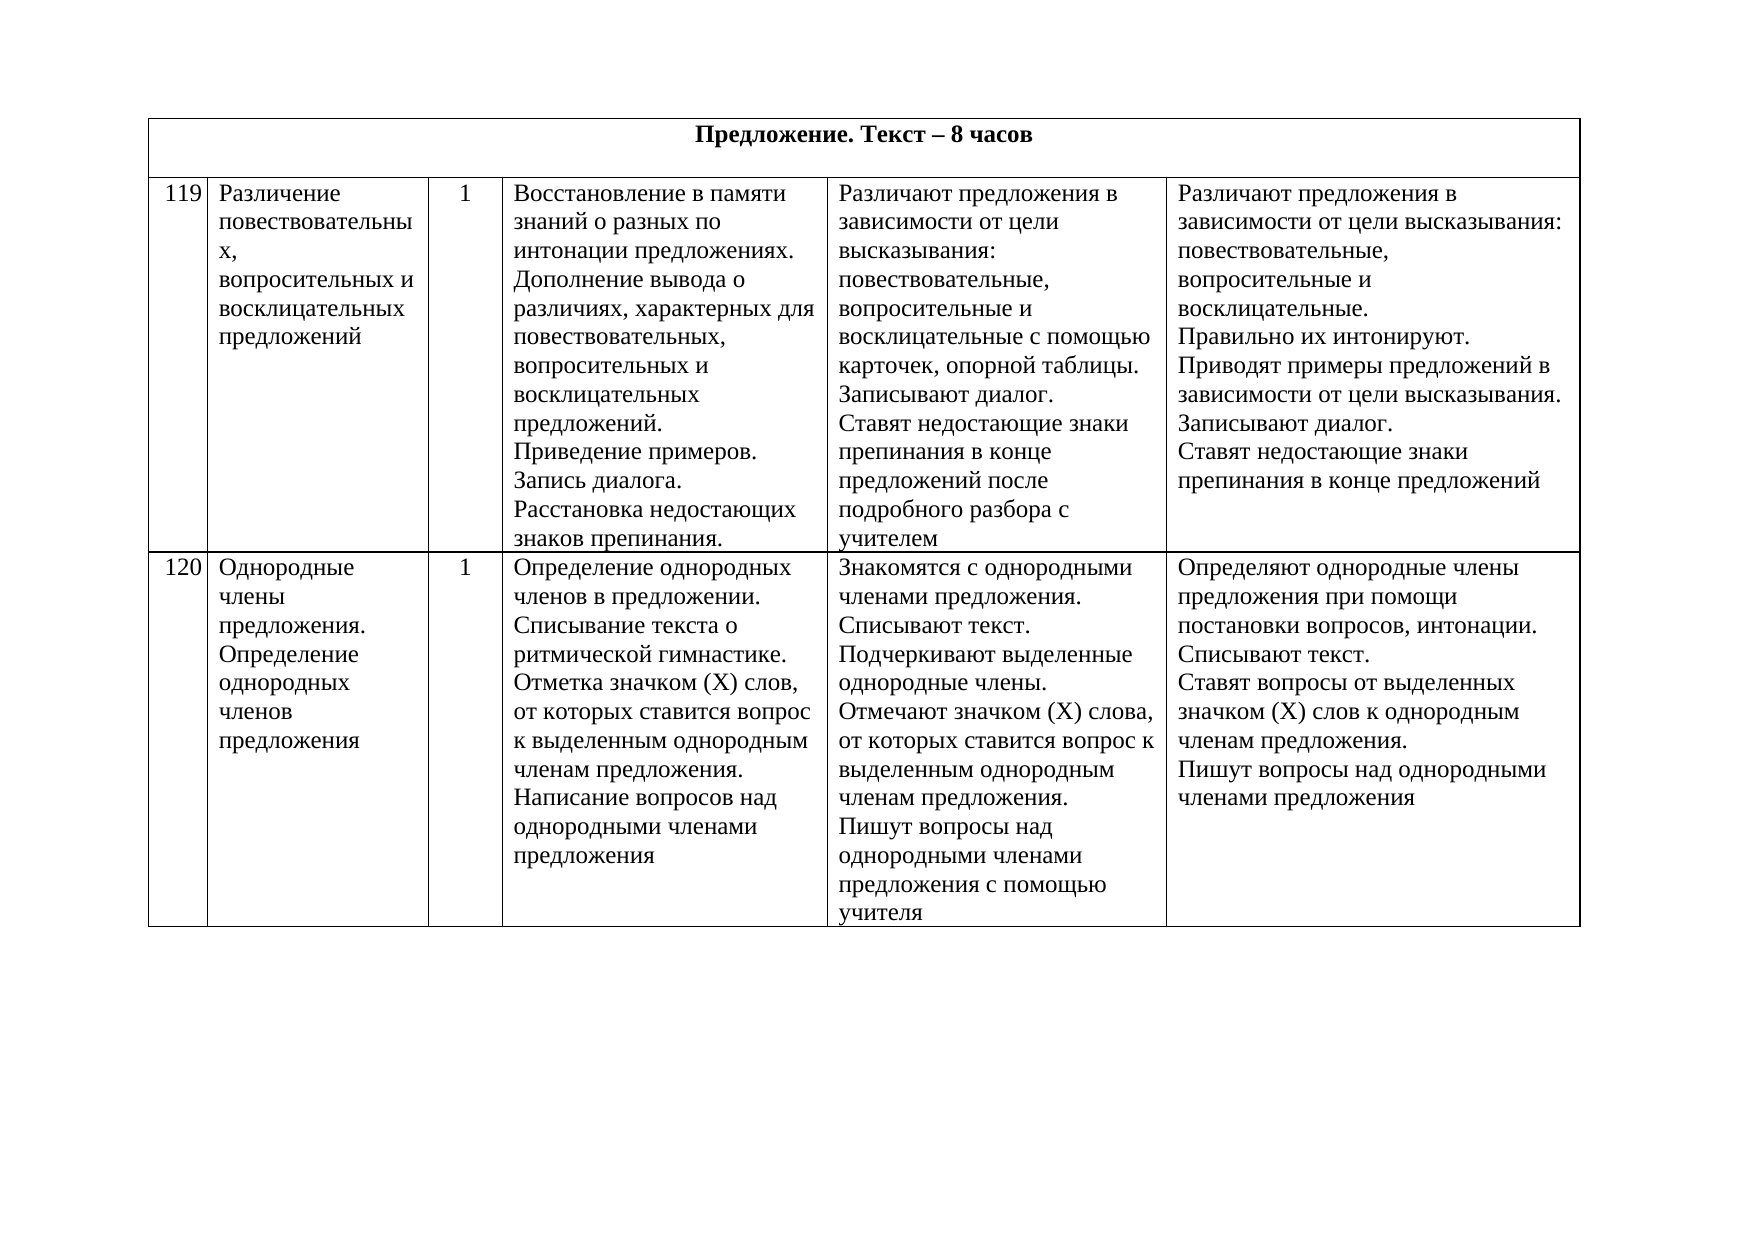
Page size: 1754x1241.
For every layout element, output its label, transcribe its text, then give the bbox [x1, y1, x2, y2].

table_cell Определение однородных членов в предложении. Списывание текста о ритмической гимнастике. Отметка значком (Х) слов, от которых ставится вопрос к выделенным однородным членам предложения. Написание вопросов над однородными членами предложения [503, 553, 827, 926]
table_cell Различение повествовательных, вопросительных и восклицательных предложений [208, 178, 428, 551]
table_cell Знакомятся с однородными членами предложения. Списывают текст. Подчеркивают выделенные однородные члены. Отмечают значком (Х) слова, от которых ставится вопрос к выделенным однородным членам предложения. Пишут вопросы над однородными членами предложения с помощью учителя [828, 553, 1166, 926]
table_cell Различают предложения в зависимости от цели высказывания: повествовательные, вопросительные и восклицательные. Правильно их интонируют. Приводят примеры предложений в зависимости от цели высказывания. Записывают диалог. Ставят недостающие знаки препинания в конце предложений [1167, 178, 1579, 551]
table_cell 120 [149, 553, 207, 926]
table_cell Восстановление в памяти знаний о разных по интонации предложениях. Дополнение вывода о различиях, характерных для повествовательных, вопросительных и восклицательных предложений. Приведение примеров. Запись диалога. Расстановка недостающих знаков препинания. [503, 178, 827, 551]
table_header Предложение. Текст – 8 часов [149, 119, 1579, 177]
table_cell Различают предложения в зависимости от цели высказывания: повествовательные, вопросительные и восклицательные с помощью карточек, опорной таблицы. Записывают диалог. Ставят недостающие знаки препинания в конце предложений после подробного разбора с учителем [828, 178, 1166, 551]
table_cell 119 [149, 178, 207, 551]
table_cell Однородные члены предложения. Определение однородных членов предложения [208, 553, 428, 926]
table_cell 1 [429, 178, 502, 551]
table_cell Определяют однородные члены предложения при помощи постановки вопросов, интонации. Списывают текст. Ставят вопросы от выделенных значком (Х) слов к однородным членам предложения. Пишут вопросы над однородными членами предложения [1167, 553, 1579, 926]
table_cell 1 [429, 553, 502, 926]
